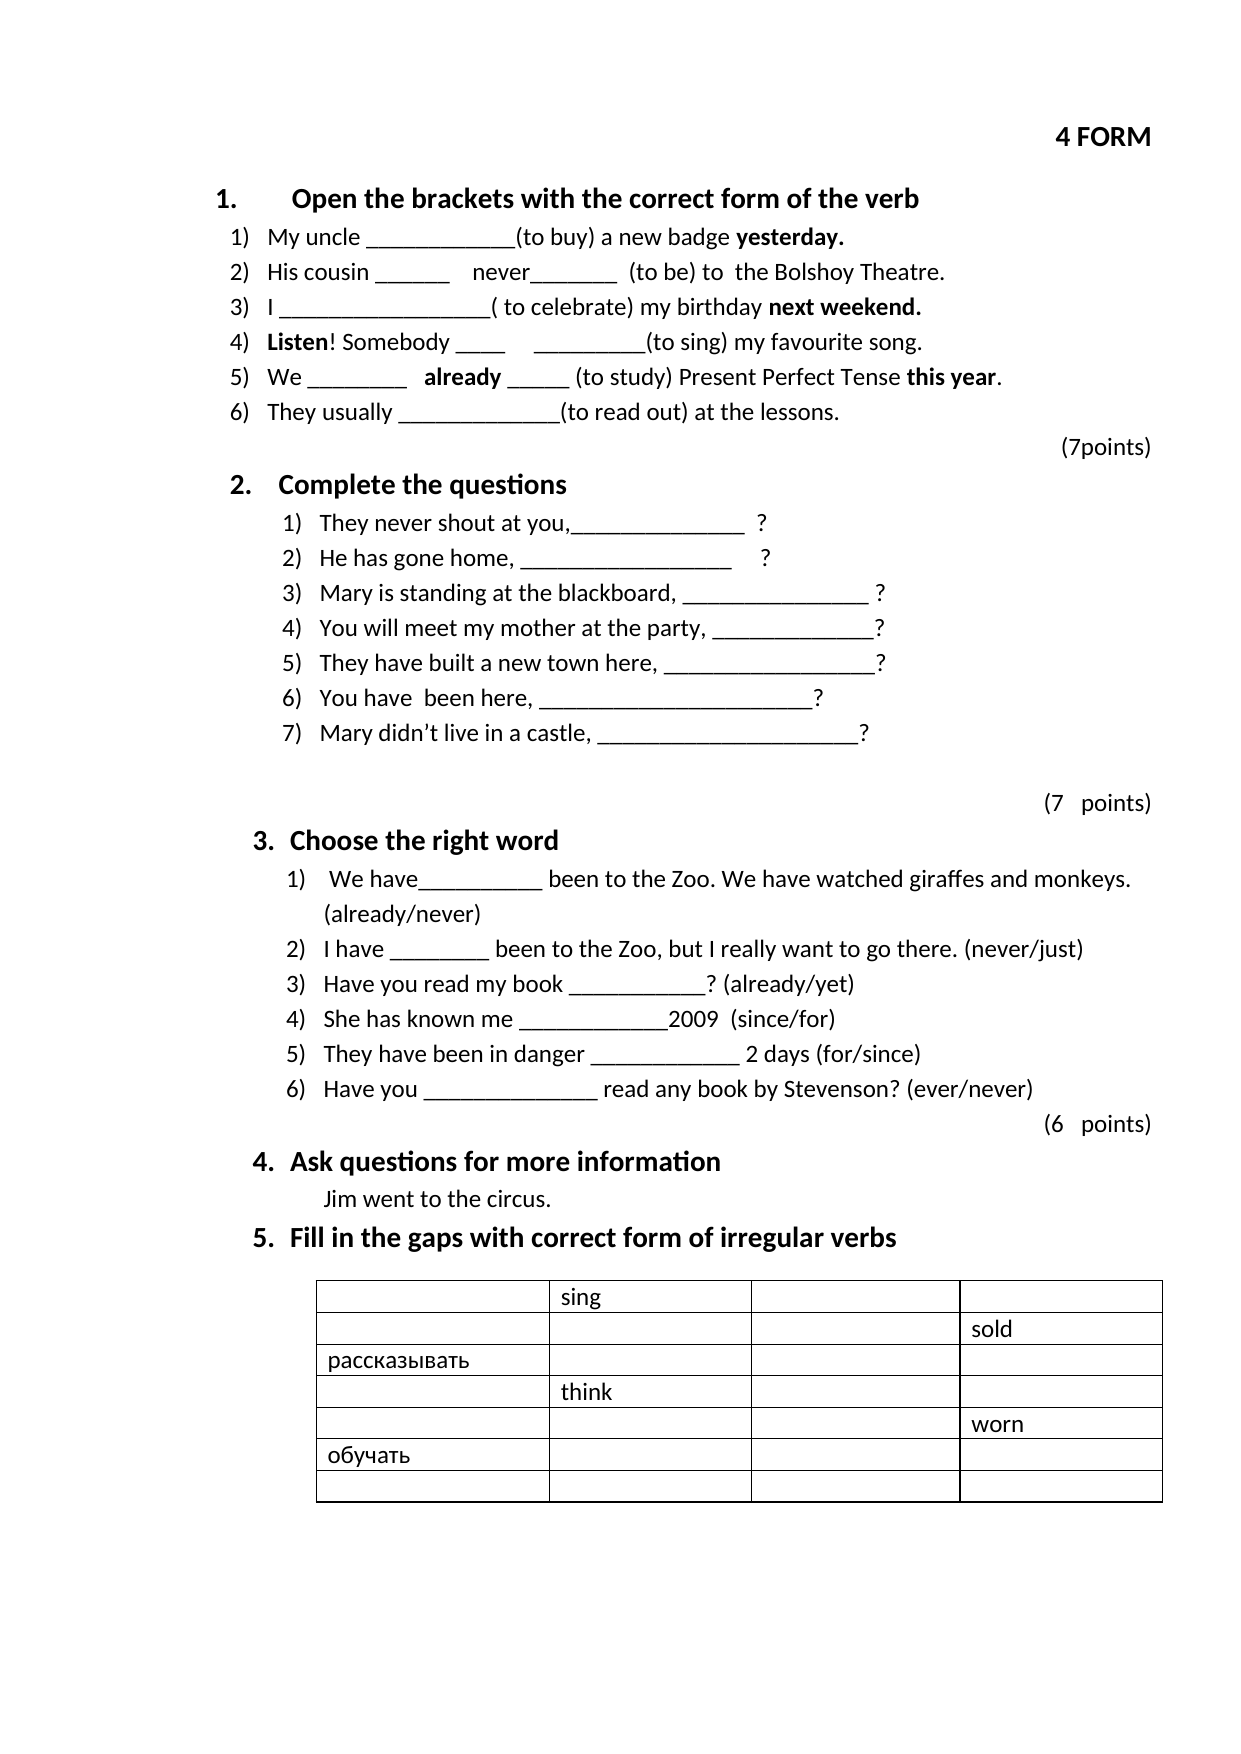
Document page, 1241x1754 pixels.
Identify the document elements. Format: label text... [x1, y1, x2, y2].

table_cell [317, 1313, 549, 1343]
table_cell [550, 1439, 751, 1470]
list Listen! Somebody ____ _________(to sing) my favourite song. [229, 326, 1152, 356]
list His cousin ______ never_______ (to be) to the Bolshoy Theatre. [229, 256, 1152, 286]
list points) [323, 1108, 1152, 1138]
table_cell [752, 1376, 959, 1407]
table_header sing [550, 1281, 751, 1312]
list I _________________( to celebrate) my birthday next weekend. [229, 291, 1152, 321]
list We ________ already _____ (to study) Present Perfect Tense this year. [229, 361, 1152, 391]
list He has gone home, _________________ ? [282, 542, 1152, 572]
list Have you ______________ read any book by Stevenson? (ever/never) [286, 1073, 1152, 1103]
table_cell worn [961, 1408, 1162, 1438]
table_cell [961, 1471, 1162, 1501]
list They usually _____________(to read out) at the lessons. [229, 396, 1152, 426]
table_cell [550, 1408, 751, 1438]
list points) [327, 787, 1152, 817]
list Jim went to the circus. [323, 1184, 1152, 1214]
list 2. Complete the questions [229, 466, 1152, 501]
list She has known me ____________2009 (since/for) [286, 1003, 1152, 1033]
list Choose the right word [252, 822, 1152, 857]
table_cell [752, 1408, 959, 1438]
table_cell [752, 1471, 959, 1501]
list Have you read my book ___________? (already/yet) [286, 968, 1152, 998]
table_cell [550, 1471, 751, 1501]
list They have been in danger ____________ 2 days (for/since) [286, 1038, 1152, 1068]
table_header [317, 1281, 549, 1312]
table_cell think [550, 1376, 751, 1407]
table_cell [961, 1345, 1162, 1375]
table_cell [961, 1376, 1162, 1407]
table_cell [550, 1313, 751, 1343]
list You will meet my mother at the party, _____________? [282, 612, 1152, 642]
table_cell sold [961, 1313, 1162, 1343]
table_cell рассказывать [317, 1345, 549, 1375]
table_cell [317, 1408, 549, 1438]
list We have__________ been to the Zoo. We have watched giraffes and monkeys. (already/never) [286, 863, 1152, 928]
table_cell [752, 1439, 959, 1470]
list They never shout at you,______________ ? [282, 507, 1152, 537]
list They have built a new town here, _________________? [282, 647, 1152, 677]
list Mary didn’t live in a castle, _____________________? [282, 717, 1152, 747]
table_cell [550, 1345, 751, 1375]
list (7points) [267, 431, 1152, 461]
list Mary is standing at the blackboard, _______________ ? [282, 577, 1152, 607]
list Fill in the gaps with correct form of irregular verbs [252, 1219, 1152, 1254]
list You have been here, ______________________? [282, 682, 1152, 712]
table_cell обучать [317, 1439, 549, 1470]
table_cell [961, 1439, 1162, 1470]
table_cell [317, 1471, 549, 1501]
table_cell [317, 1376, 549, 1407]
table_cell [752, 1345, 959, 1375]
list Ask questions for more information [252, 1143, 1152, 1178]
list I have ________ been to the Zoo, but I really want to go there. (never/just) [286, 933, 1152, 963]
table_cell [752, 1313, 959, 1343]
table_header [752, 1281, 959, 1312]
table_header [961, 1281, 1162, 1312]
list Open the brackets with the correct form of the verb [215, 180, 1152, 216]
list My uncle ____________(to buy) a new badge yesterday. [229, 221, 1152, 251]
text 4 FORM [177, 118, 1152, 154]
